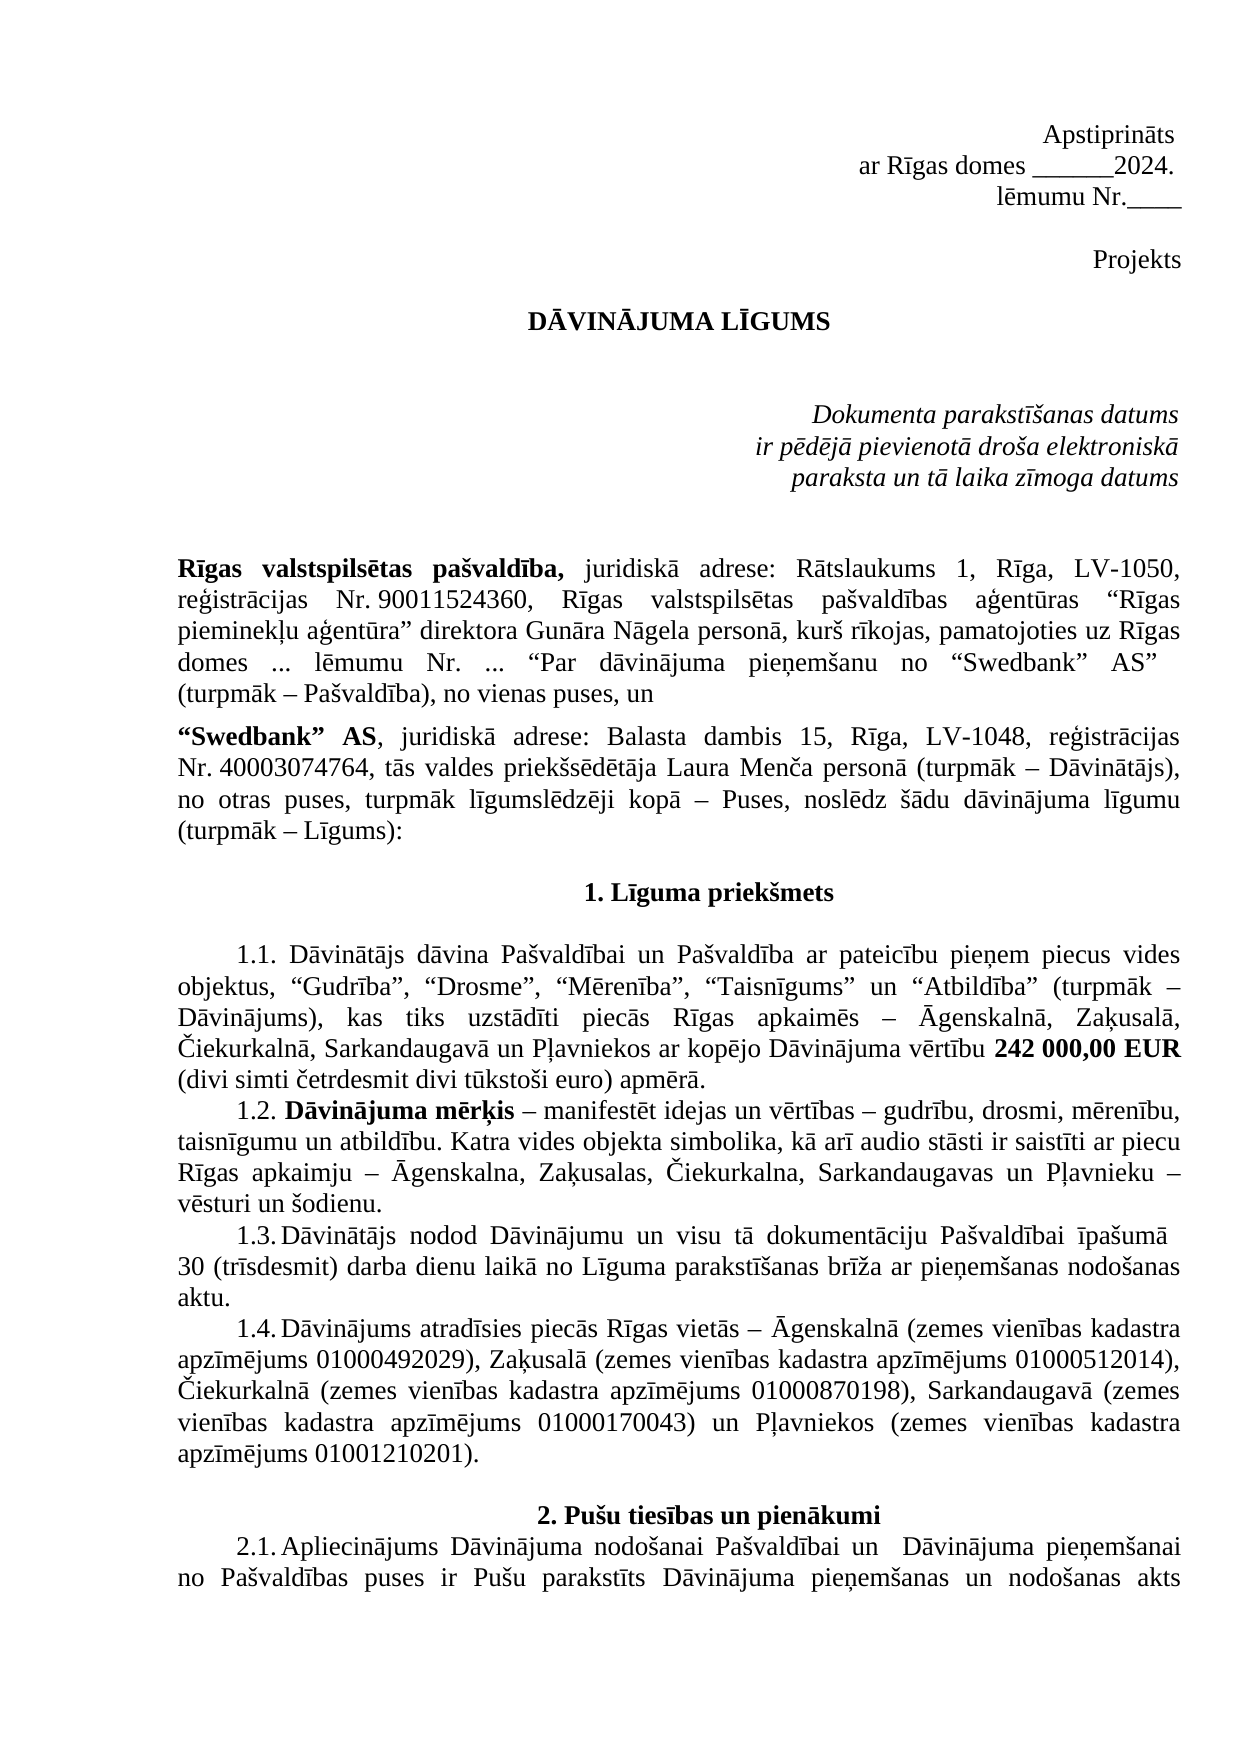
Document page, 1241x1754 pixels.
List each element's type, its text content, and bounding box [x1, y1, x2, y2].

text paraksta un tā laika zīmoga datums [177, 461, 1181, 492]
text DĀVINĀJUMA LĪGUMS [177, 305, 1181, 336]
text Rīgas valstspilsētas pašvaldība, juridiskā adrese: Rātslaukums 1, Rīga, LV-1050, reģistrācijas Nr. 90011524360, Rīgas valstspilsētas pašvaldības aģentūras “Rīgas pieminekļu aģentūra” direktora Gunāra Nāgela personā, kurš rīkojas, pamatojoties uz Rīgas domes ... lēmumu Nr. ... “Par dāvinājuma pieņemšanu no “Swedbank” AS” (turpmāk – Pašvaldība), no vienas puses, un [177, 552, 1181, 708]
text 1. Līguma priekšmets [236, 876, 1181, 907]
text 1.1. Dāvinātājs dāvina Pašvaldībai un Pašvaldība ar pateicību pieņem piecus vides objektus, “Gudrība”, “Drosme”, “Mērenība”, “Taisnīgums” un “Atbildība” (turpmāk – Dāvinājums), kas tiks uzstādīti piecās Rīgas apkaimēs – Āgenskalnā, Zaķusalā, Čiekurkalnā, Sarkandaugavā un Pļavniekos ar kopējo Dāvinājuma vērtību 242 000,00 EUR (divi simti četrdesmit divi tūkstoši euro) apmērā. [177, 938, 1181, 1094]
list Dāvinājums atradīsies piecās Rīgas vietās – Āgenskalnā (zemes vienības kadastra apzīmējums 01000492029), Zaķusalā (zemes vienības kadastra apzīmējums 01000512014), Čiekurkalnā (zemes vienības kadastra apzīmējums 01000870198), Sarkandaugavā (zemes vienības kadastra apzīmējums 01000170043) un Pļavniekos (zemes vienības kadastra apzīmējums 01001210201). [177, 1312, 1181, 1468]
list Dāvinātājs nodod Dāvinājumu un visu tā dokumentāciju Pašvaldībai īpašumā 30 (trīsdesmit) darba dienu laikā no Līguma parakstīšanas brīža ar pieņemšanas nodošanas aktu. [177, 1219, 1181, 1312]
text Apstiprināts ar Rīgas domes ______2024. lēmumu Nr.____ [177, 118, 1181, 212]
text 1.2. Dāvinājuma mērķis – manifestēt idejas un vērtības – gudrību, drosmi, mērenību, taisnīgumu un atbildību. Katra vides objekta simbolika, kā arī audio stāsti ir saistīti ar piecu Rīgas apkaimju – Āgenskalna, Zaķusalas, Čiekurkalna, Sarkandaugavas un Pļavnieku – vēsturi un šodienu. [177, 1094, 1181, 1219]
text 2. Pušu tiesības un pienākumi [236, 1499, 1181, 1530]
text Projekts [177, 243, 1181, 274]
text ir pēdējā pievienotā droša elektroniskā [177, 429, 1181, 461]
text Dokumenta parakstīšanas datums [177, 398, 1181, 429]
text “Swedbank” AS, juridiskā adrese: Balasta dambis 15, Rīga, LV-1048, reģistrācijas Nr. 40003074764, tās valdes priekšsēdētāja Laura Menča personā (turpmāk – Dāvinātājs), no otras puses, turpmāk līgumslēdzēji kopā – Puses, noslēdz šādu dāvinājuma līgumu (turpmāk – Līgums): [177, 720, 1181, 845]
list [177, 1530, 1181, 1592]
